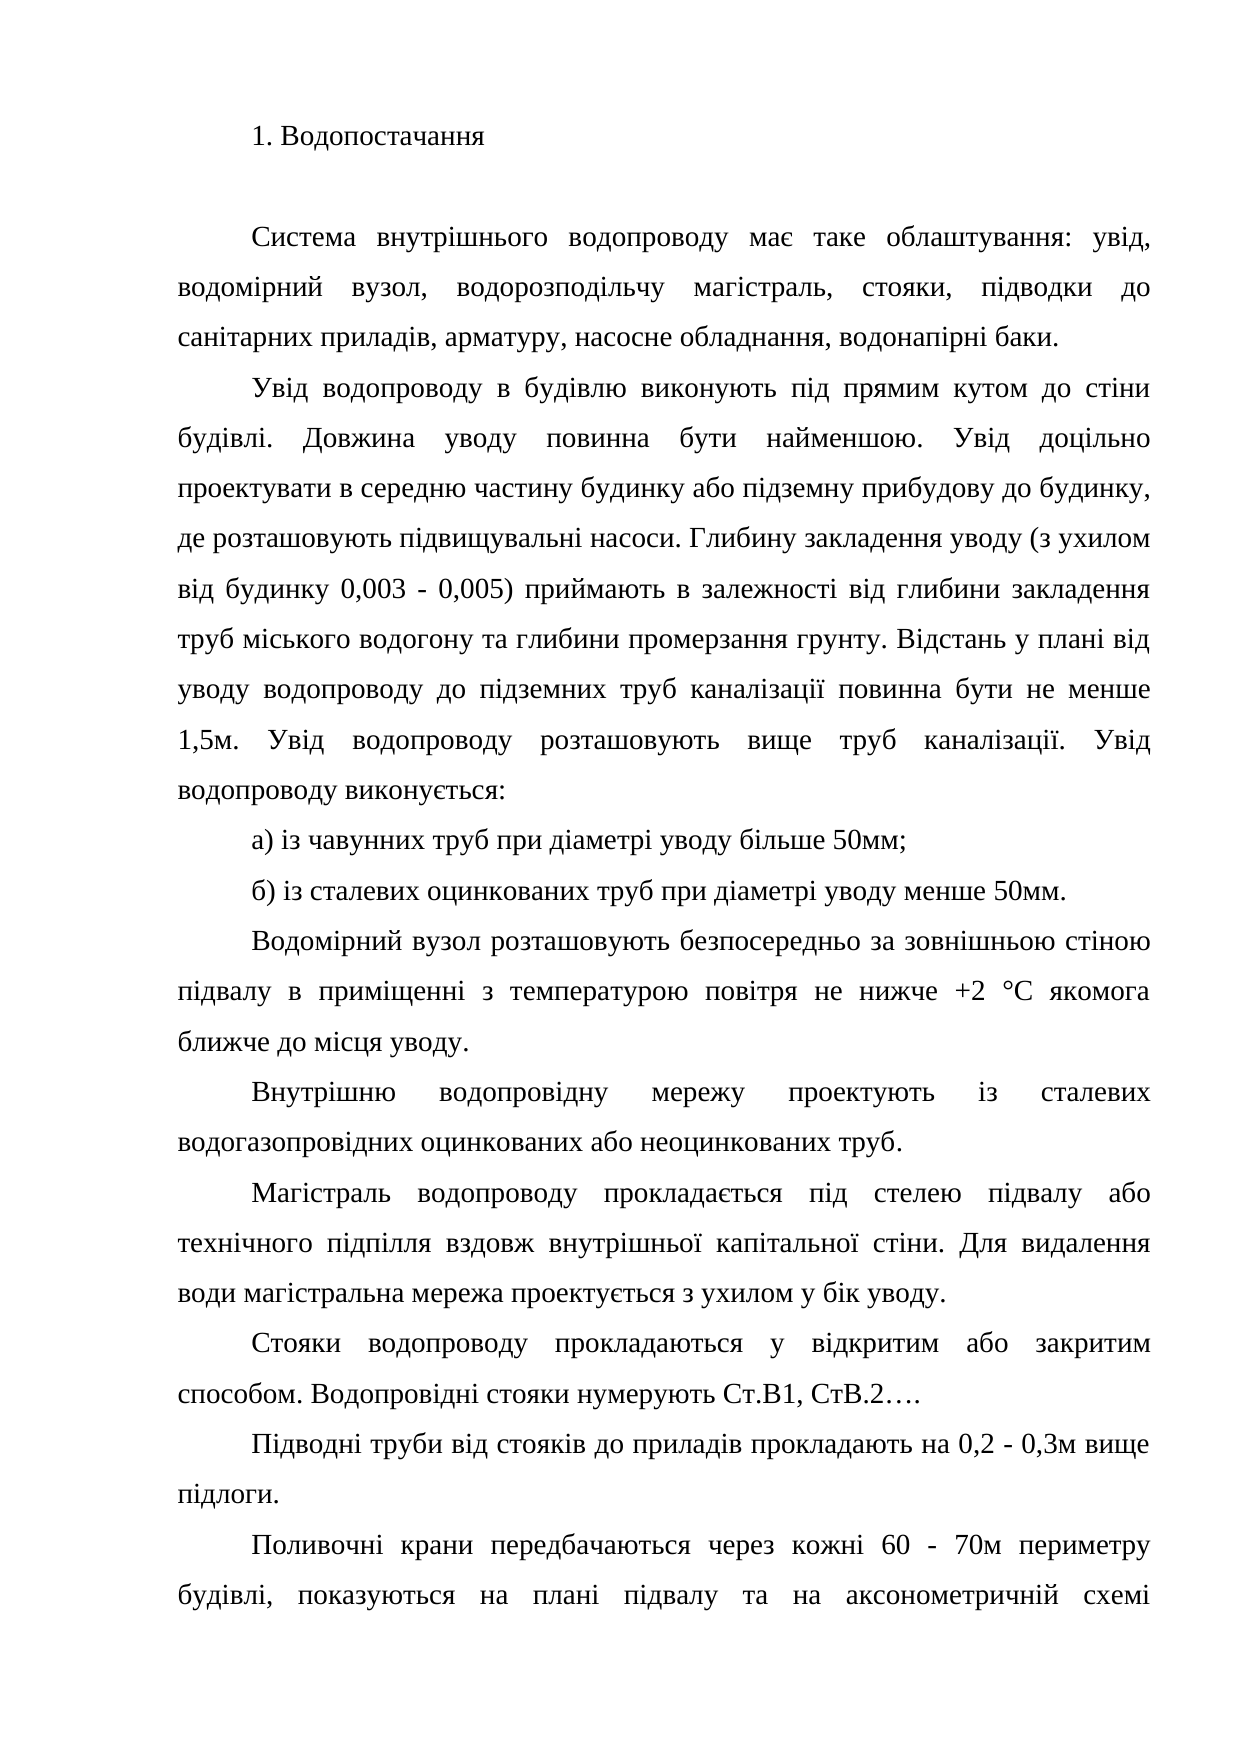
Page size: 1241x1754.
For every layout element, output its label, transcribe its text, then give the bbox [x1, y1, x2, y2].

text Увід водопроводу в будівлю виконують під прямим кутом до стіни будівлі. Довжина уводу повинна бути найменшою. Увід доцільно проектувати в середню частину будинку або підземну прибудову до будинку, де розташовують підвищувальні насоси. Глибину закладення уводу (з ухилом від будинку 0,003 - 0,005) приймають в залежності від глибини закладення труб міського водогону та глибини промерзання грунту. Відстань у плані від уводу водопроводу до підземних труб каналізації повинна бути не менше 1,5м. Увід водопроводу розташовують вище труб каналізації. Увід водопроводу виконується: [177, 370, 1152, 806]
text Магістраль водопроводу прокладається під стелею підвалу або технічного підпілля вздовж внутрішньої капітальної стіни. Для видалення води магістральна мережа проектується з ухилом у бік уводу. [177, 1175, 1152, 1309]
text 1. Водопостачання [177, 118, 1152, 152]
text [177, 1527, 1152, 1611]
text а) із чавунних труб при діаметрі уводу більше 50мм; [177, 822, 1152, 856]
text б) із сталевих оцинкованих труб при діаметрі уводу менше 50мм. [177, 873, 1152, 906]
text Водомірний вузол розташовують безпосередньо за зовнішньою стіною підвалу в приміщенні з температурою повітря не нижче +2 °С якомога ближче до місця уводу. [177, 923, 1152, 1057]
text Система внутрішнього водопроводу має таке облаштування: увід, водомірний вузол, водорозподільчу магістраль, стояки, підводки до санітарних приладів, арматуру, насосне обладнання, водонапірні баки. [177, 219, 1152, 353]
text Внутрішню водопровідну мережу проектують із сталевих водогазопровідних оцинкованих або неоцинкованих труб. [177, 1074, 1152, 1158]
text Підводні труби від стояків до приладів прокладають на 0,2 - 0,3м вище підлоги. [177, 1426, 1152, 1510]
text Стояки водопроводу прокладаються у відкритим або закритим способом. Водопровідні стояки нумерують Ст.В1, СтВ.2…. [177, 1326, 1152, 1409]
